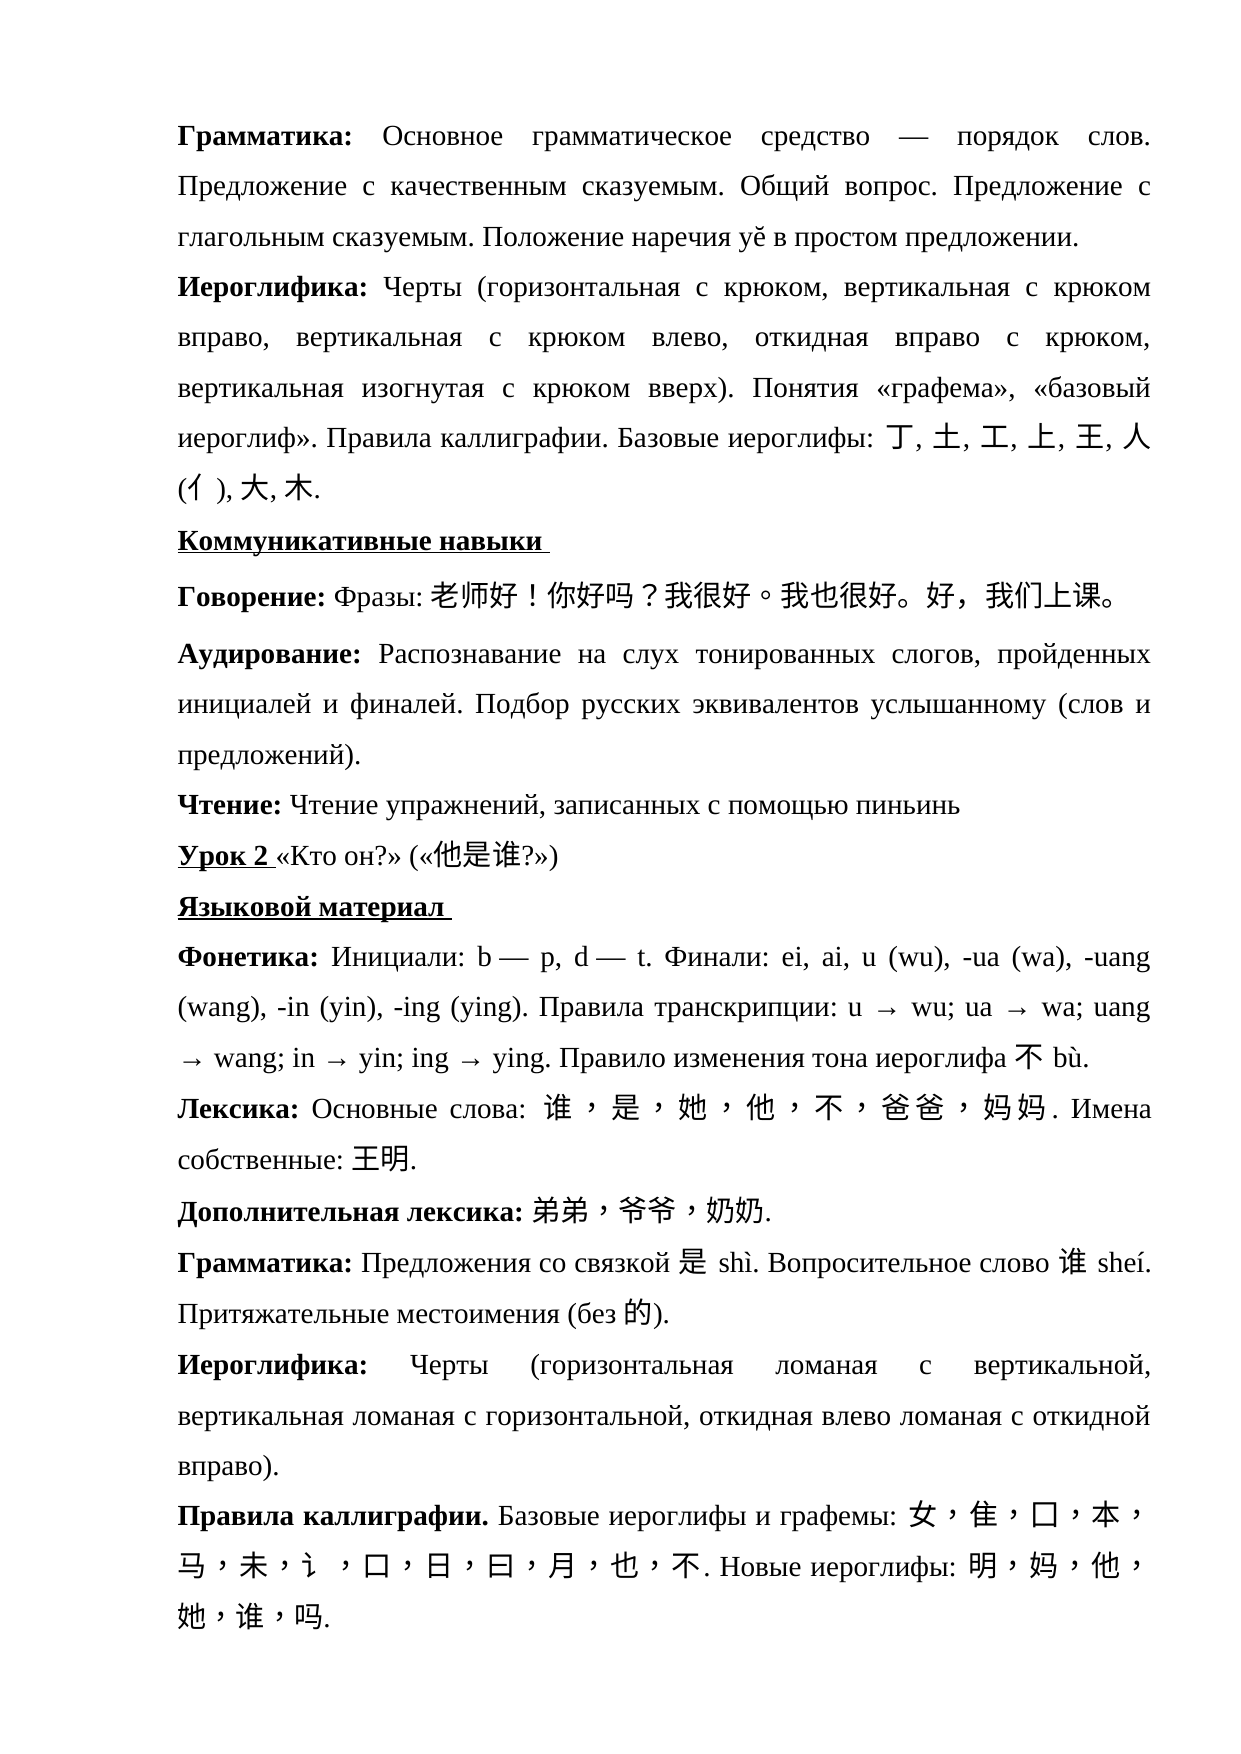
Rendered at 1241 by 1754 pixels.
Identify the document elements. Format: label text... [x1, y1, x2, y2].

text Дополнительная лексика: 弟弟，爷爷，奶奶. [177, 1194, 1152, 1228]
text Коммуникативные навыки [177, 523, 1152, 556]
text Говорение: Фразы: 老师好！你好吗？我很好。我也很好。好，我们上课。 [177, 573, 1152, 615]
text Грамматика: Предложения со связкой 是 shì. Вопросительное слово 谁 sheí. Притяжательные местоимения (без 的). [177, 1245, 1152, 1330]
text Чтение: Чтение упражнений, записанных с помощью пиньинь [177, 787, 1152, 821]
text Иероглифика: Черты (горизонтальная ломаная с вертикальной, вертикальная ломаная с горизонтальной, откидная влево ломаная с откидной вправо). [177, 1347, 1152, 1481]
text Иероглифика: Черты (горизонтальная с крюком, вертикальная с крюком вправо, вертикальная с крюком влево, откидная вправо с крюком, вертикальная изогнутая с крюком вверх). Понятия «графема», «базовый иероглиф». Правила каллиграфии. Базовые иероглифы: 丁, 土, 工, 上, 王, 人 (亻), 大, 木. [177, 269, 1152, 506]
text Аудирование: Распознавание на слух тонированных слогов, пройденных инициалей и финалей. Подбор русских эквивалентов услышанному (слов и предложений). [177, 636, 1152, 771]
text Лексика: Основные слова: 谁，是，她，他，不，爸爸，妈妈. Имена собственные: 王明. [177, 1091, 1152, 1177]
text Фонетика: Инициали: b — p, d — t. Финали: ei, ai, u (wu), -ua (wa), -uang (wang), -in (yin), -ing (ying). Правила транскрипции: u → wu; ua → wa; uang → wang; in → yin; ing → ying. Правило изменения тона иероглифа 不 bù. [177, 939, 1152, 1074]
text Грамматика: Основное грамматическое средство — порядок слов. Предложение с качественным сказуемым. Общий вопрос. Предложение с глагольным сказуемым. Положение наречия yĕ в простом предложении. [177, 118, 1152, 252]
text Языковой материал [177, 889, 1152, 922]
text Урок 2 «Кто он?» («他是谁?») [177, 838, 1152, 872]
text Правила каллиграфии. Базовые иероглифы и графемы: 女，隹，囗，本，马，未，讠，口，日，曰，月，也，不. Новые иероглифы: 明，妈，他，她，谁，吗. [177, 1498, 1152, 1635]
